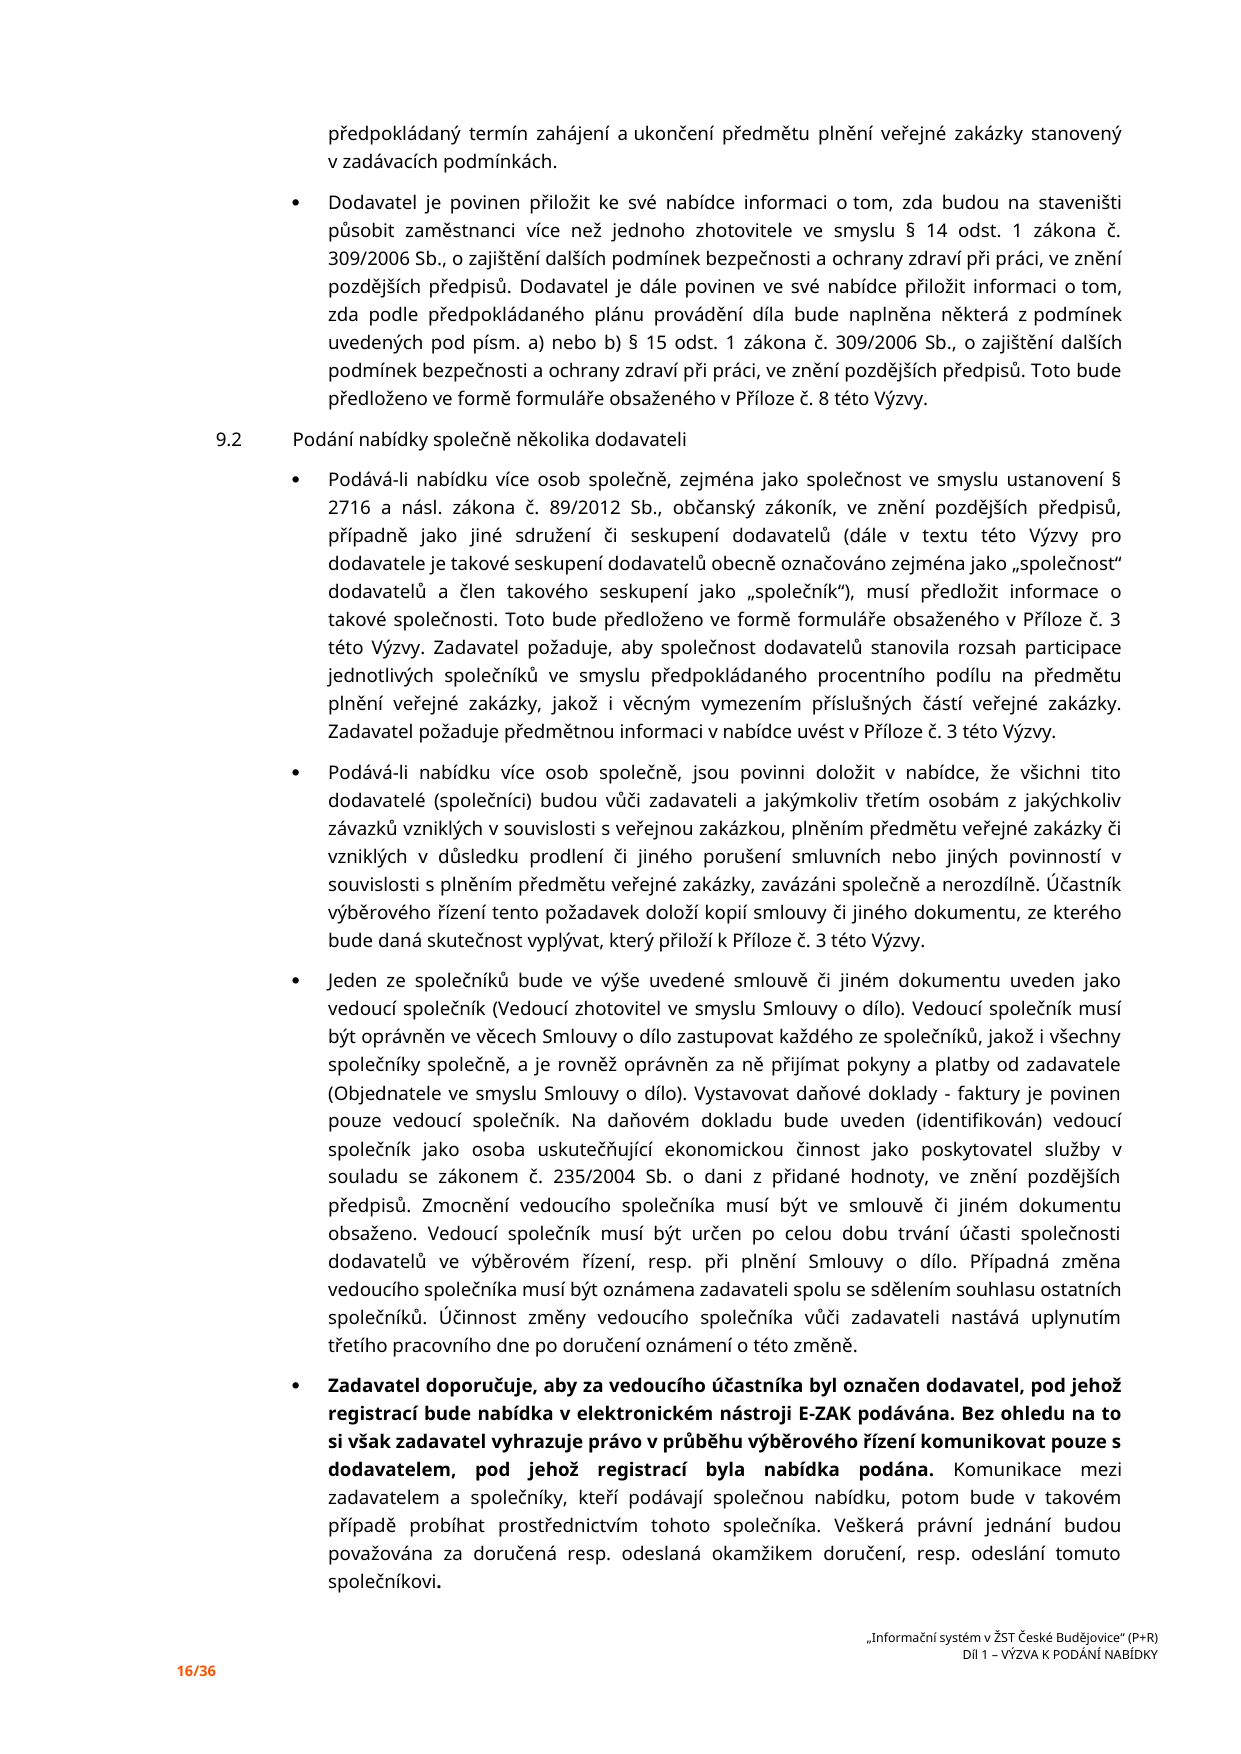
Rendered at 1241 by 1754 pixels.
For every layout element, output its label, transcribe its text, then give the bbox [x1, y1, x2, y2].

text Podání nabídky společně několika dodavateli [216, 426, 1122, 451]
text Zadavatel doporučuje, aby za vedoucího účastníka byl označen dodavatel, pod jehož registrací bude nabídka v elektronickém nástroji E-ZAK podávána. Bez ohledu na to si však zadavatel vyhrazuje právo v průběhu výběrového řízení komunikovat pouze s dodavatelem, pod jehož registrací byla nabídka podána. Komunikace mezi zadavatelem a společníky, kteří podávají společnou nabídku, potom bude v takovém případě probíhat prostřednictvím tohoto společníka. Veškerá právní jednání budou považována za doručená resp. odeslaná okamžikem doručení, resp. odeslání tomuto společníkovi. [292, 1372, 1122, 1594]
text Dodavatel je povinen přiložit ke své nabídce informaci o tom, zda budou na staveništi působit zaměstnanci více než jednoho zhotovitele ve smyslu § 14 odst. 1 zákona č. 309/2006 Sb., o zajištění dalších podmínek bezpečnosti a ochrany zdraví při práci, ve znění pozdějších předpisů. Dodavatel je dále povinen ve své nabídce přiložit informaci o tom, zda podle předpokládaného plánu provádění díla bude naplněna některá z podmínek uvedených pod písm. a) nebo b) § 15 odst. 1 zákona č. 309/2006 Sb., o zajištění dalších podmínek bezpečnosti a ochrany zdraví při práci, ve znění pozdějších předpisů. Toto bude předloženo ve formě formuláře obsaženého v Příloze č. 8 této Výzvy. [292, 189, 1122, 411]
text Podává-li nabídku více osob společně, jsou povinni doložit v nabídce, že všichni tito dodavatelé (společníci) budou vůči zadavateli a jakýmkoliv třetím osobám z jakýchkoliv závazků vzniklých v souvislosti s veřejnou zakázkou, plněním předmětu veřejné zakázky či vzniklých v důsledku prodlení či jiného porušení smluvních nebo jiných povinností v souvislosti s plněním předmětu veřejné zakázky, zavázáni společně a nerozdílně. Účastník výběrového řízení tento požadavek doloží kopií smlouvy či jiného dokumentu, ze kterého bude daná skutečnost vyplývat, který přiloží k Příloze č. 3 této Výzvy. [292, 759, 1122, 953]
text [328, 121, 1122, 174]
text Jeden ze společníků bude ve výše uvedené smlouvě či jiném dokumentu uveden jako vedoucí společník (Vedoucí zhotovitel ve smyslu Smlouvy o dílo). Vedoucí společník musí být oprávněn ve věcech Smlouvy o dílo zastupovat každého ze společníků, jakož i všechny společníky společně, a je rovněž oprávněn za ně přijímat pokyny a platby od zadavatele (Objednatele ve smyslu Smlouvy o dílo). Vystavovat daňové doklady - faktury je povinen pouze vedoucí společník. Na daňovém dokladu bude uveden (identifikován) vedoucí společník jako osoba uskutečňující ekonomickou činnost jako poskytovatel služby v souladu se zákonem č. 235/2004 Sb. o dani z přidané hodnoty, ve znění pozdějších předpisů. Zmocnění vedoucího společníka musí být ve smlouvě či jiném dokumentu obsaženo. Vedoucí společník musí být určen po celou dobu trvání účasti společnosti dodavatelů ve výběrovém řízení, resp. při plnění Smlouvy o dílo. Případná změna vedoucího společníka musí být oznámena zadavateli spolu se sdělením souhlasu ostatních společníků. Účinnost změny vedoucího společníka vůči zadavateli nastává uplynutím třetího pracovního dne po doručení oznámení o této změně. [292, 968, 1122, 1357]
text Podává-li nabídku více osob společně, zejména jako společnost ve smyslu ustanovení § 2716 a násl. zákona č. 89/2012 Sb., občanský zákoník, ve znění pozdějších předpisů, případně jako jiné sdružení či seskupení dodavatelů (dále v textu této Výzvy pro dodavatele je takové seskupení dodavatelů obecně označováno zejména jako „společnost“ dodavatelů a člen takového seskupení jako „společník“), musí předložit informace o takové společnosti. Toto bude předloženo ve formě formuláře obsaženého v Příloze č. 3 této Výzvy. Zadavatel požaduje, aby společnost dodavatelů stanovila rozsah participace jednotlivých společníků ve smyslu předpokládaného procentního podílu na předmětu plnění veřejné zakázky, jakož i věcným vymezením příslušných částí veřejné zakázky. Zadavatel požaduje předmětnou informaci v nabídce uvést v Příloze č. 3 této Výzvy. [292, 466, 1122, 744]
